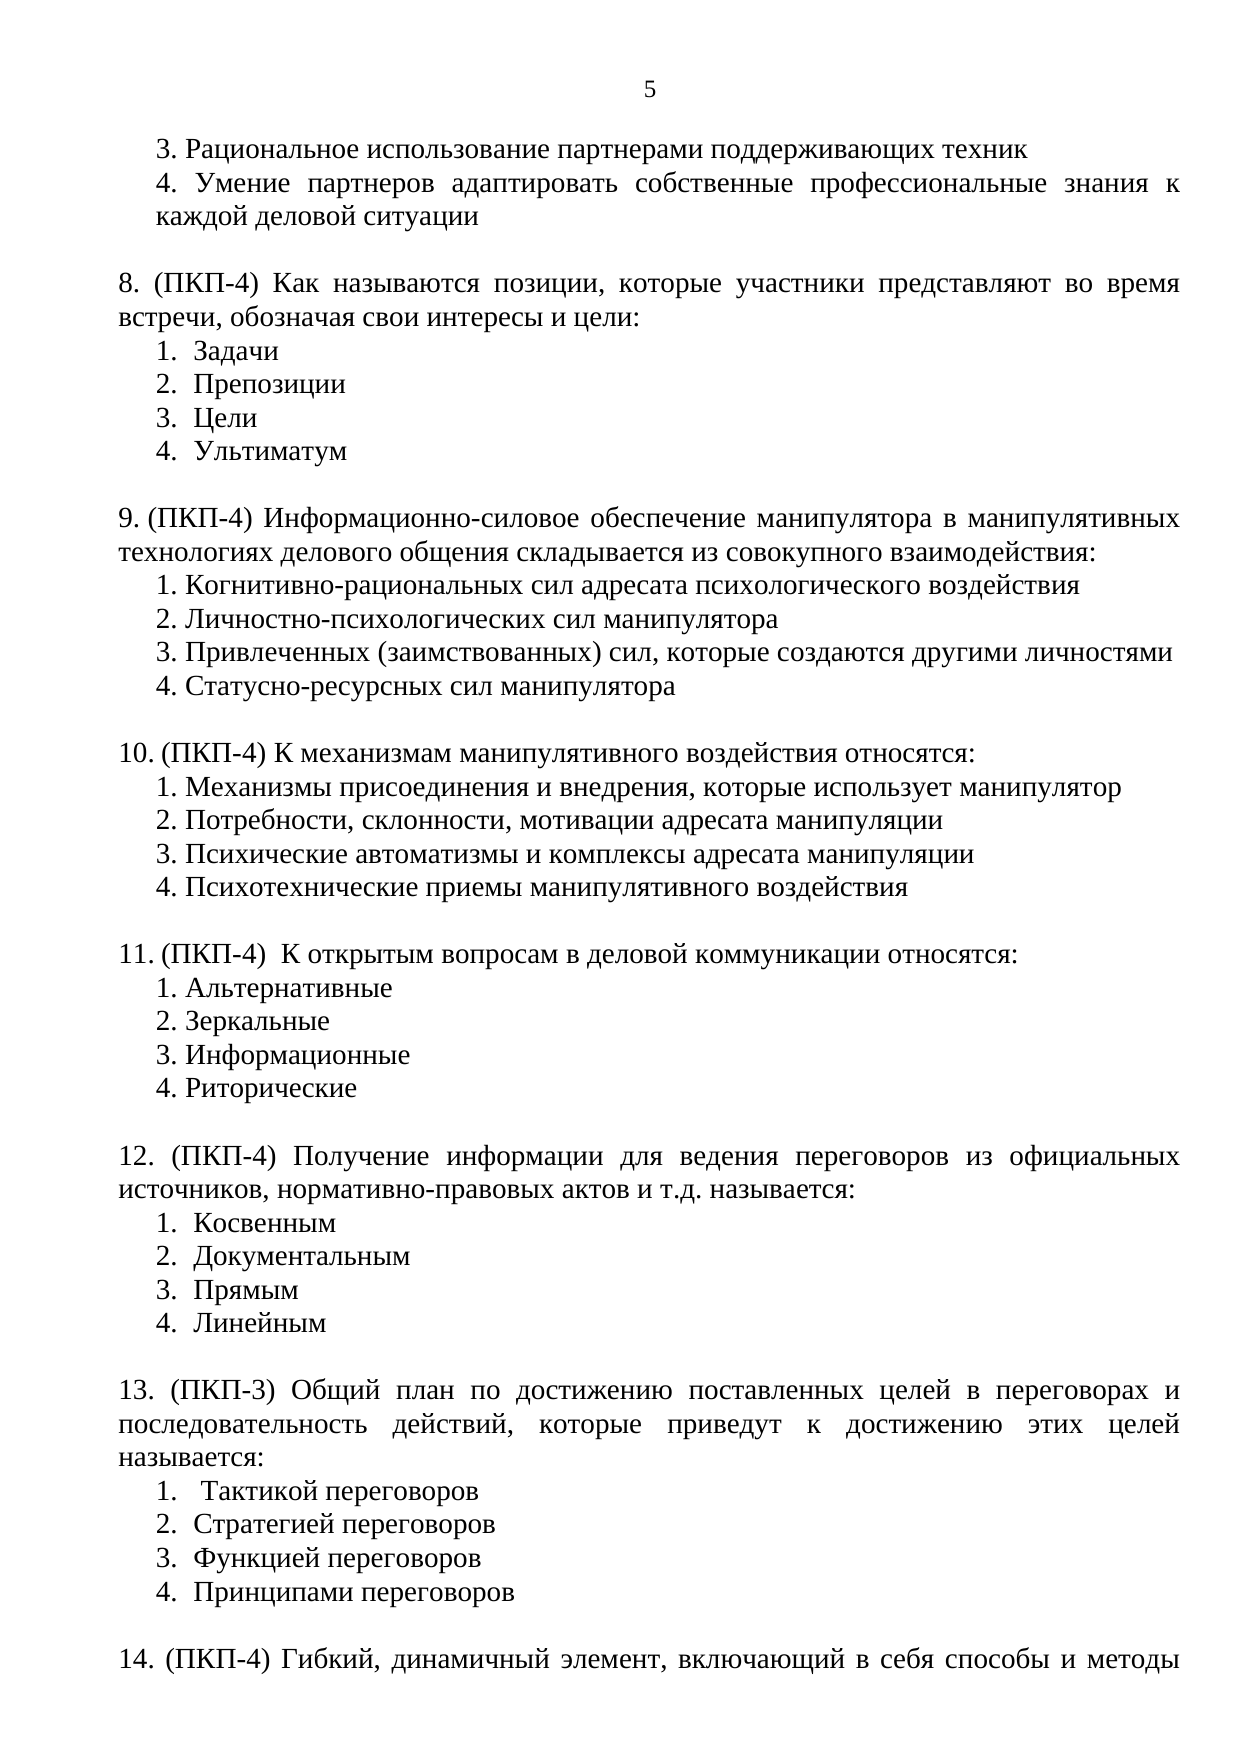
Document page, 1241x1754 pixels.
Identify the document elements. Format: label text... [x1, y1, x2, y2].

list Задачи [156, 333, 1181, 366]
text 4. Риторические [156, 1071, 1181, 1104]
list Функцией переговоров [156, 1540, 1181, 1574]
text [118, 1641, 1181, 1674]
text 4. Умение партнеров адаптировать собственные профессиональные знания к каждой деловой ситуации [156, 165, 1181, 232]
text 11. (ПКП-4) К открытым вопросам в деловой коммуникации относятся: [118, 936, 1181, 970]
text 3. Психические автоматизмы и комплексы адресата манипуляции [156, 836, 1181, 869]
list Документальным [156, 1238, 1181, 1272]
text 4. Статусно-ресурсных сил манипулятора [156, 668, 1181, 702]
text 2. Потребности, склонности, мотивации адресата манипуляции [156, 802, 1181, 836]
text 3. Информационные [156, 1037, 1181, 1071]
text 13. (ПКП-3) Общий план по достижению поставленных целей в переговорах и последовательность действий, которые приведут к достижению этих целей называется: [118, 1372, 1181, 1473]
text 12. (ПКП-4) Получение информации для ведения переговоров из официальных источников, нормативно-правовых актов и т.д. называется: [118, 1138, 1181, 1205]
text 2. Личностно-психологических сил манипулятора [156, 601, 1181, 634]
list Тактикой переговоров [156, 1473, 1181, 1507]
text 1. Механизмы присоединения и внедрения, которые использует манипулятор [156, 769, 1181, 802]
list Косвенным [156, 1205, 1181, 1238]
text 10. (ПКП-4) К механизмам манипулятивного воздействия относятся: [118, 735, 1181, 769]
text 1. Альтернативные [156, 970, 1181, 1003]
text 3. Привлеченных (заимствованных) сил, которые создаются другими личностями [156, 634, 1181, 668]
list Препозиции [156, 366, 1181, 400]
text 4. Психотехнические приемы манипулятивного воздействия [156, 869, 1181, 903]
list Ультиматум [156, 433, 1181, 467]
text 2. Зеркальные [156, 1003, 1181, 1037]
list Линейным [156, 1305, 1181, 1339]
list Цели [156, 400, 1181, 433]
text 8. (ПКП-4) Как называются позиции, которые участники представляют во время встречи, обозначая свои интересы и цели: [118, 266, 1181, 333]
text 3. Рациональное использование партнерами поддерживающих техник [156, 131, 1181, 165]
text 9. (ПКП-4) Информационно-силовое обеспечение манипулятора в манипулятивных технологиях делового общения складывается из совокупного взаимодействия: [118, 500, 1181, 567]
text 1. Когнитивно-рациональных сил адресата психологического воздействия [156, 567, 1181, 601]
list Прямым [156, 1272, 1181, 1305]
list Стратегией переговоров [156, 1507, 1181, 1540]
list Принципами переговоров [156, 1574, 1181, 1607]
